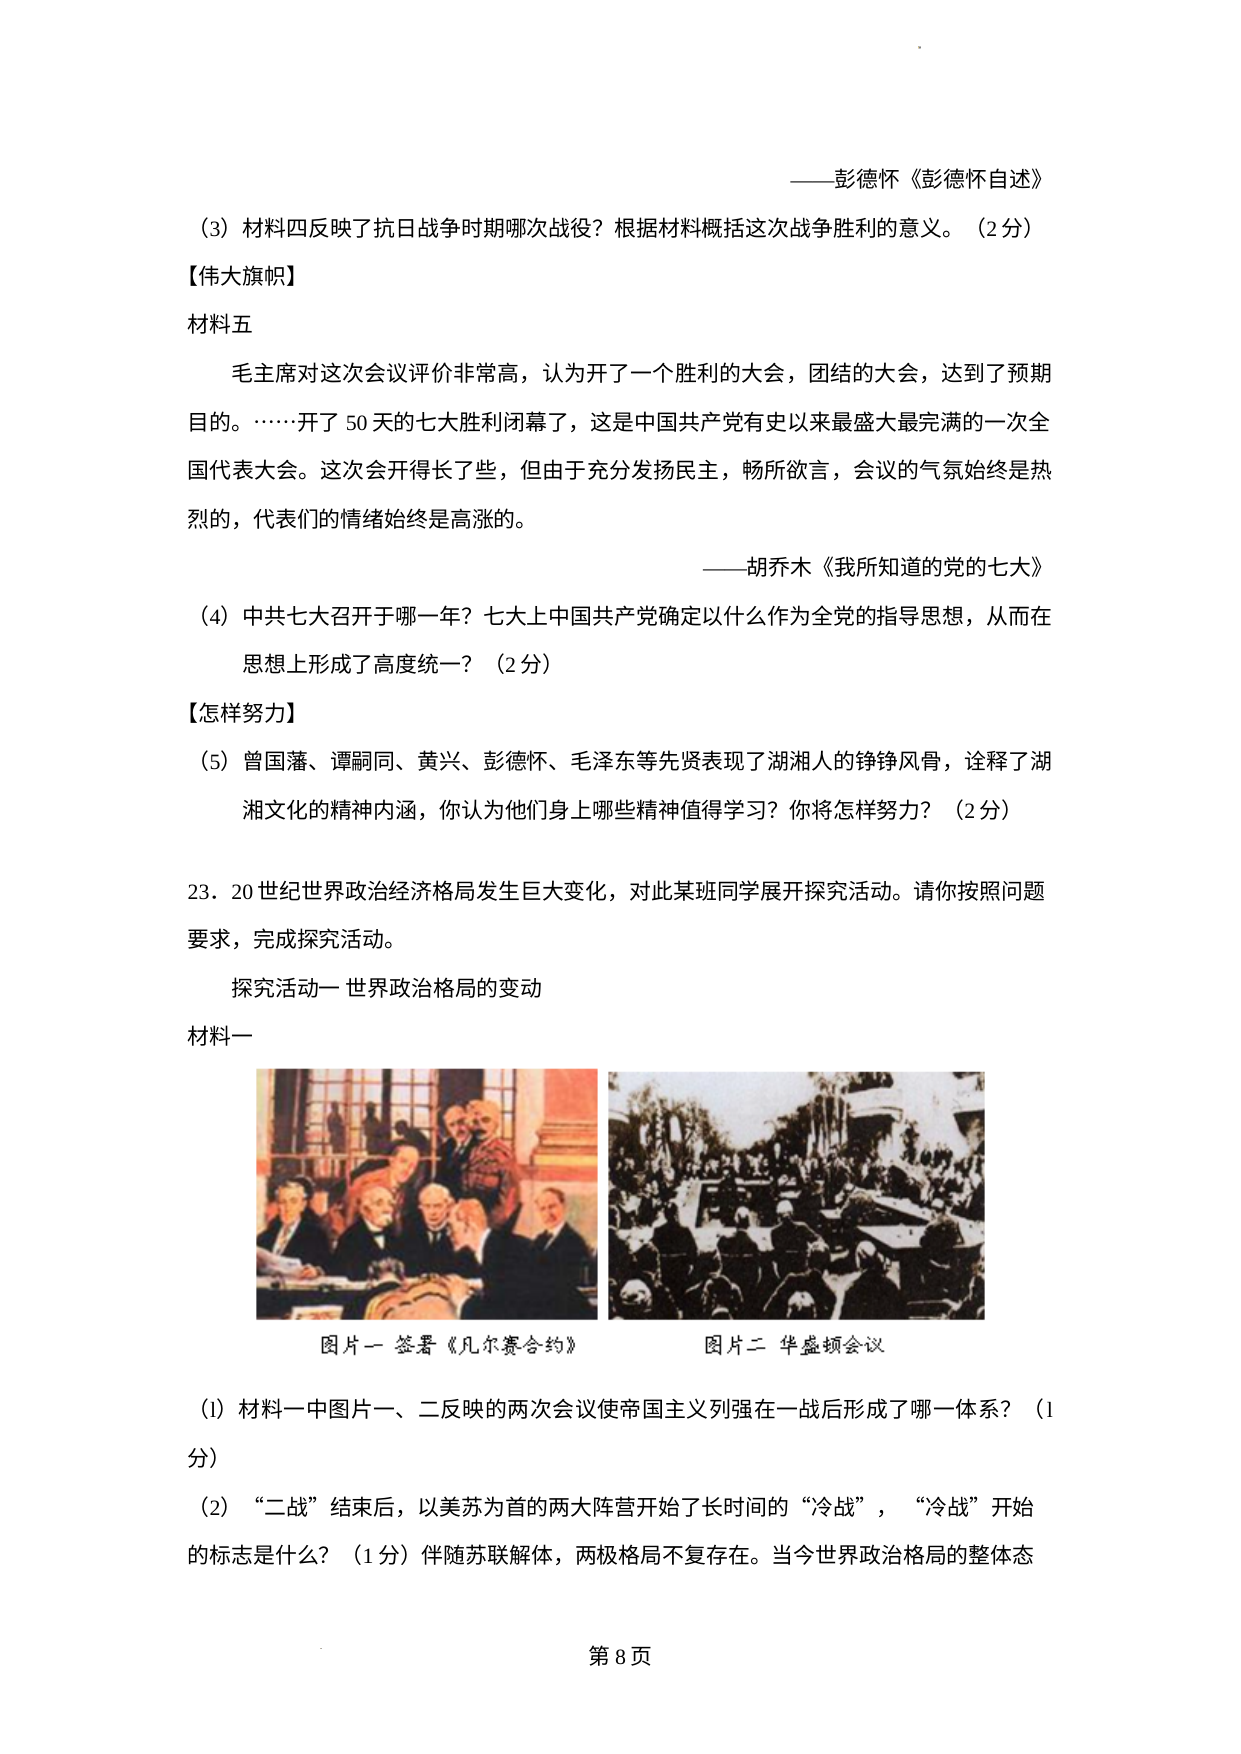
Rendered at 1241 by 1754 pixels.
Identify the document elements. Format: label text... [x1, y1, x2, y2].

picture [252, 1067, 988, 1366]
text 材料五 [187, 307, 1053, 339]
text ——彭德怀《彭德怀自述》 [231, 162, 1053, 194]
text ——胡乔木《我所知道的党的七大》 [231, 550, 1053, 582]
text 23．20世纪世界政治经济格局发生巨大变化，对此某班同学展开探究活动。请你按照问题要求，完成探究活动。 [187, 873, 1053, 954]
text 探究活动一 世界政治格局的变动 [187, 970, 1053, 1003]
text （5）曾国藩、谭嗣同、黄兴、彭德怀、毛泽东等先贤表现了湖湘人的铮铮风骨，诠释了湖湘文化的精神内涵，你认为他们身上哪些精神值得学习？你将怎样努力？（2分） [187, 744, 1053, 825]
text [187, 1489, 1053, 1570]
text 毛主席对这次会议评价非常高，认为开了一个胜利的大会，团结的大会，达到了预期目的。……开了50天的七大胜利闭幕了，这是中国共产党有史以来最盛大最完满的一次全国代表大会。这次会开得长了些，但由于充分发扬民主，畅所欲言，会议的气氛始终是热烈的，代表们的情绪始终是高涨的。 [187, 355, 1053, 534]
text （4）中共七大召开于哪一年？七大上中国共产党确定以什么作为全党的指导思想，从而在思想上形成了高度统一？（2分） [187, 598, 1053, 679]
text 材料一 [187, 1019, 1053, 1051]
text （3）材料四反映了抗日战争时期哪次战役？根据材料概括这次战争胜利的意义。（2分） [187, 210, 1053, 243]
text 【怎样努力】 [177, 695, 1053, 728]
text 【伟大旗帜】 [177, 259, 1053, 291]
text （l）材料一中图片一、二反映的两次会议使帝国主义列强在一战后形成了哪一体系？（l分） [187, 1392, 1053, 1473]
